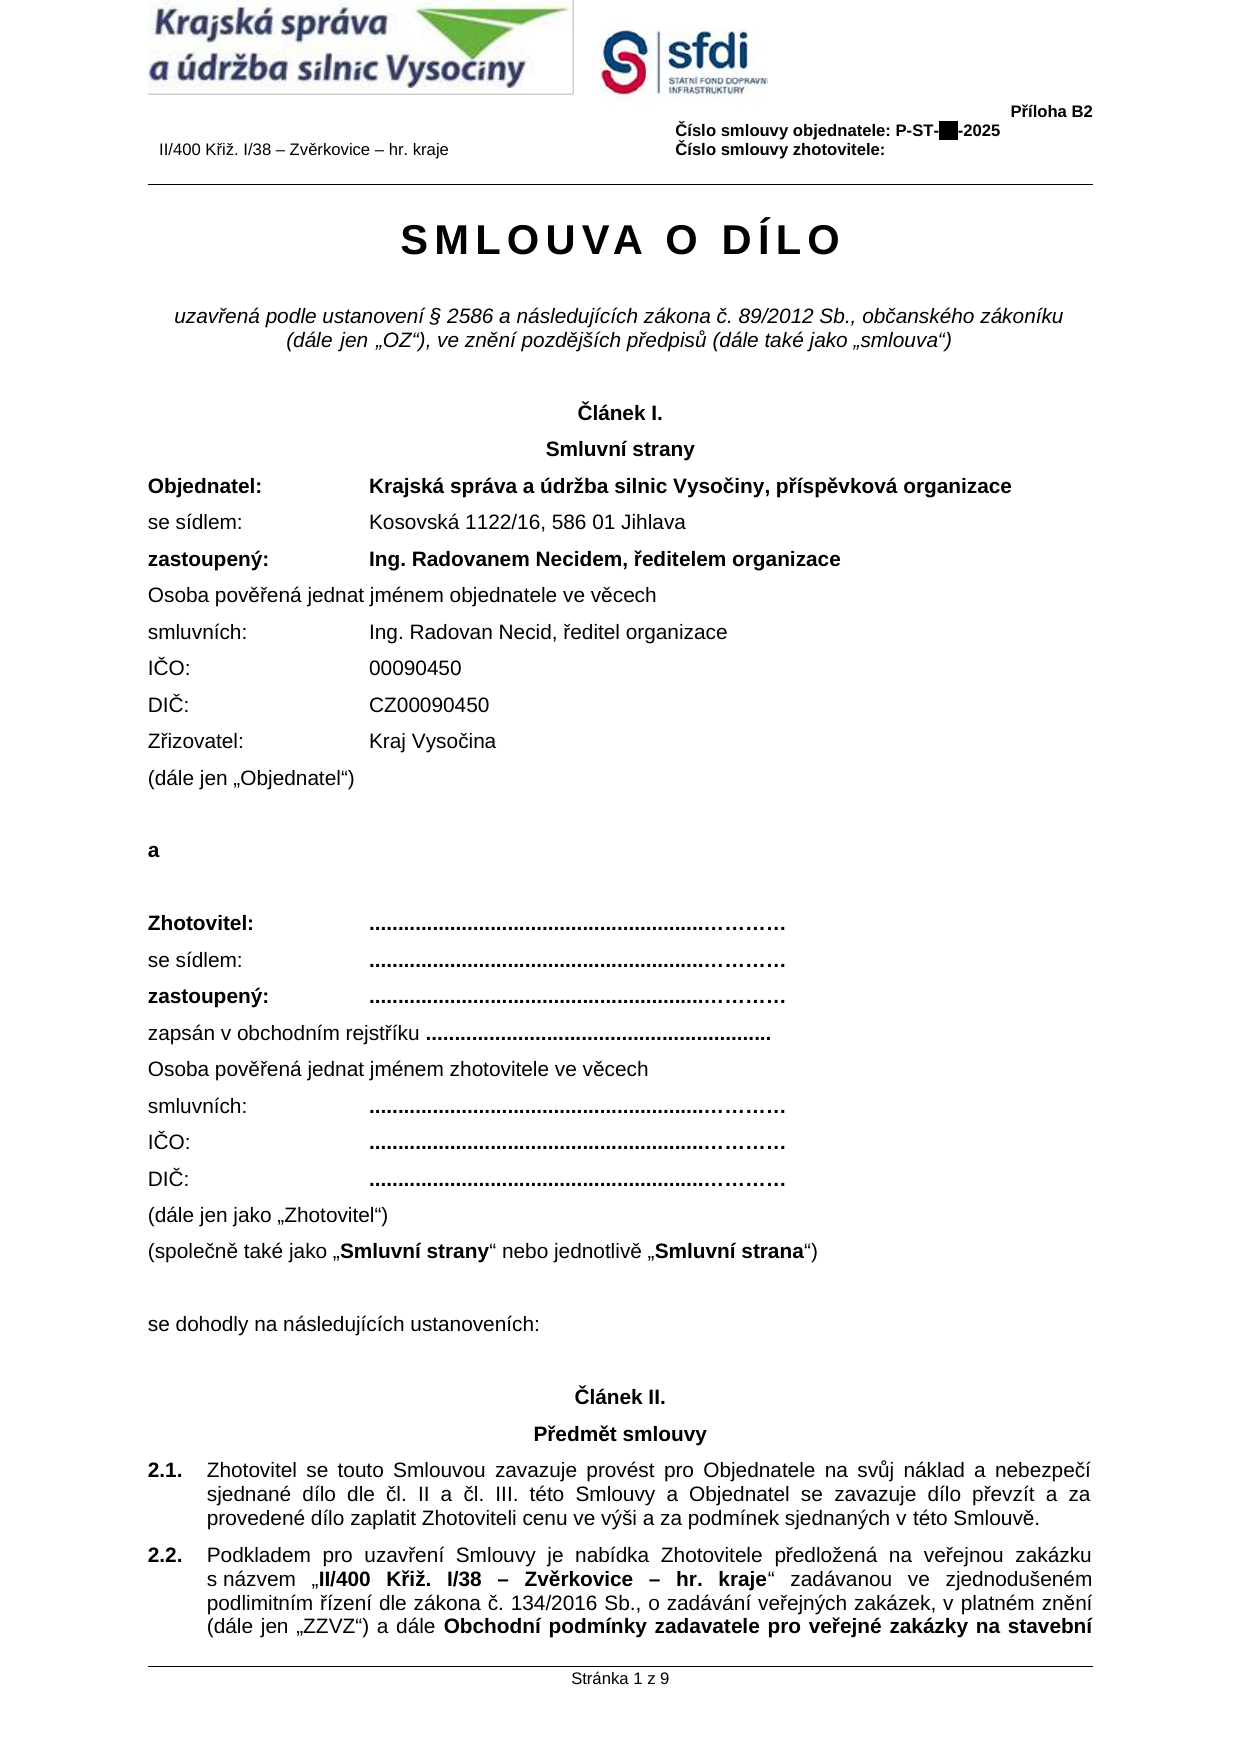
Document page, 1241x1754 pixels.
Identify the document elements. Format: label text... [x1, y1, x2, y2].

text DIČ: ..........................................................………… [148, 1166, 1093, 1190]
text Článek II. [148, 1385, 1093, 1409]
text uzavřená podle ustanovení § 2586 a následujících zákona č. 89/2012 Sb., občanského zákoníku (dále jen „OZ“), ve znění pozdějších předpisů (dále také jako „smlouva“) [148, 304, 1093, 352]
text zapsán v obchodním rejstříku ............................................................ [148, 1021, 1093, 1044]
text Zřizovatel: Kraj Vysočina [148, 729, 1093, 753]
text (dále jen jako „Zhotovitel“) [148, 1203, 1093, 1227]
text se dohodly na následujících ustanoveních: [148, 1312, 1093, 1336]
subtitle Smluvní strany [148, 437, 1093, 461]
text smluvních: Ing. Radovan Necid, ředitel organizace [148, 619, 1093, 643]
subtitle Předmět smlouvy [148, 1422, 1093, 1446]
text se sídlem: ..........................................................………… [148, 948, 1093, 972]
text zastoupený: Ing. Radovanem Necidem, ředitelem organizace [148, 547, 1093, 571]
text (společně také jako „Smluvní strany“ nebo jednotlivě „Smluvní strana“) [148, 1239, 1093, 1263]
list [148, 1542, 1093, 1638]
text Zhotovitel: ..........................................................………… [148, 911, 1093, 935]
list Zhotovitel se touto Smlouvou zavazuje provést pro Objednatele na svůj náklad a nebezpečí sjednané dílo dle čl. II a čl. III. této Smlouvy a Objednatel se zavazuje dílo převzít a za provedené dílo zaplatit Zhotoviteli cenu ve výši a za podmínek sjednaných v této Smlouvě. [148, 1458, 1093, 1530]
text (dále jen „Objednatel“) [148, 765, 1093, 789]
text zastoupený: ..........................................................………… [148, 984, 1093, 1008]
text DIČ: CZ00090450 [148, 692, 1093, 716]
picture [598, 14, 768, 108]
text IČO: ..........................................................………… [148, 1130, 1093, 1154]
text Článek I. [148, 401, 1093, 425]
text Objednatel: Krajská správa a údržba silnic Vysočiny, příspěvková organizace [148, 474, 1093, 498]
text SMLOUVA O DÍLO [148, 215, 1093, 263]
text Osoba pověřená jednat jménem zhotovitele ve věcech [148, 1057, 1093, 1081]
text a [148, 838, 1093, 862]
text se sídlem: Kosovská 1122/16, 586 01 Jihlava [148, 510, 1093, 534]
text IČO: 00090450 [148, 656, 1093, 680]
text Osoba pověřená jednat jménem objednatele ve věcech [148, 583, 1093, 607]
text smluvních: ..........................................................………… [148, 1093, 1093, 1117]
picture [147, 0, 574, 96]
